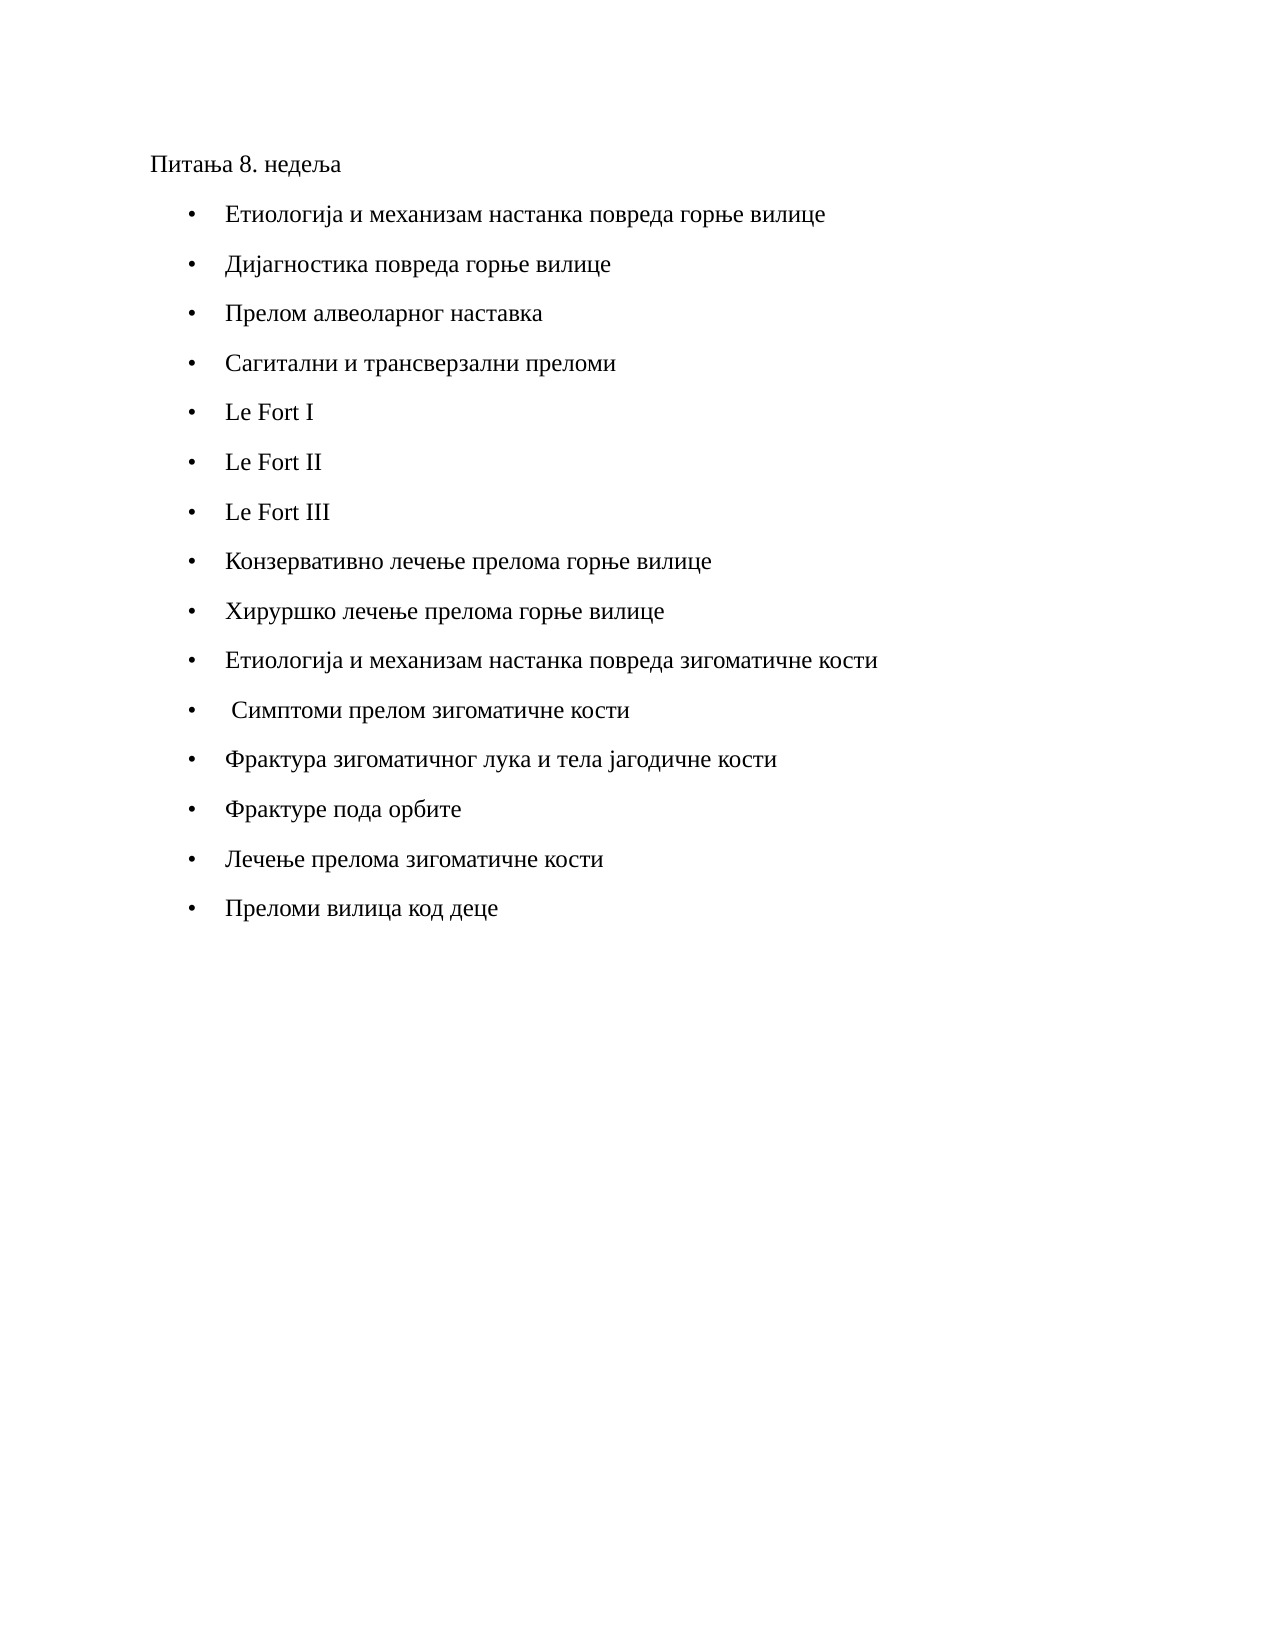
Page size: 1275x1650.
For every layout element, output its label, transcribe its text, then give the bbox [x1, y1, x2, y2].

list Le Fort I [187, 398, 1125, 427]
list Дијагностика повреда горње вилице [187, 249, 1125, 278]
list Конзервативно лечење прелома горње вилице [187, 547, 1125, 575]
list Прелом алвеоларног наставка [187, 299, 1125, 327]
list Le Fort II [187, 447, 1125, 476]
list Фрактура зигоматичног лука и тела јагодичне кости [187, 745, 1125, 774]
list Симптоми прелом зигоматичне кости [187, 695, 1125, 724]
list Сагитални и трансверзални преломи [187, 348, 1125, 377]
list Етиологија и механизам настанка повреда зигоматичне кости [187, 646, 1125, 674]
text Питања 8. недеља [150, 150, 1125, 179]
list Фрактуре пода орбите [187, 794, 1125, 823]
list Le Fort III [187, 497, 1125, 526]
list Лечење прелома зигоматичне кости [187, 844, 1125, 873]
list Преломи вилица код деце [187, 894, 1125, 922]
list Хируршко лечење прелома горње вилице [187, 596, 1125, 625]
list Етиологија и механизам настанка повреда горње вилице [187, 199, 1125, 228]
